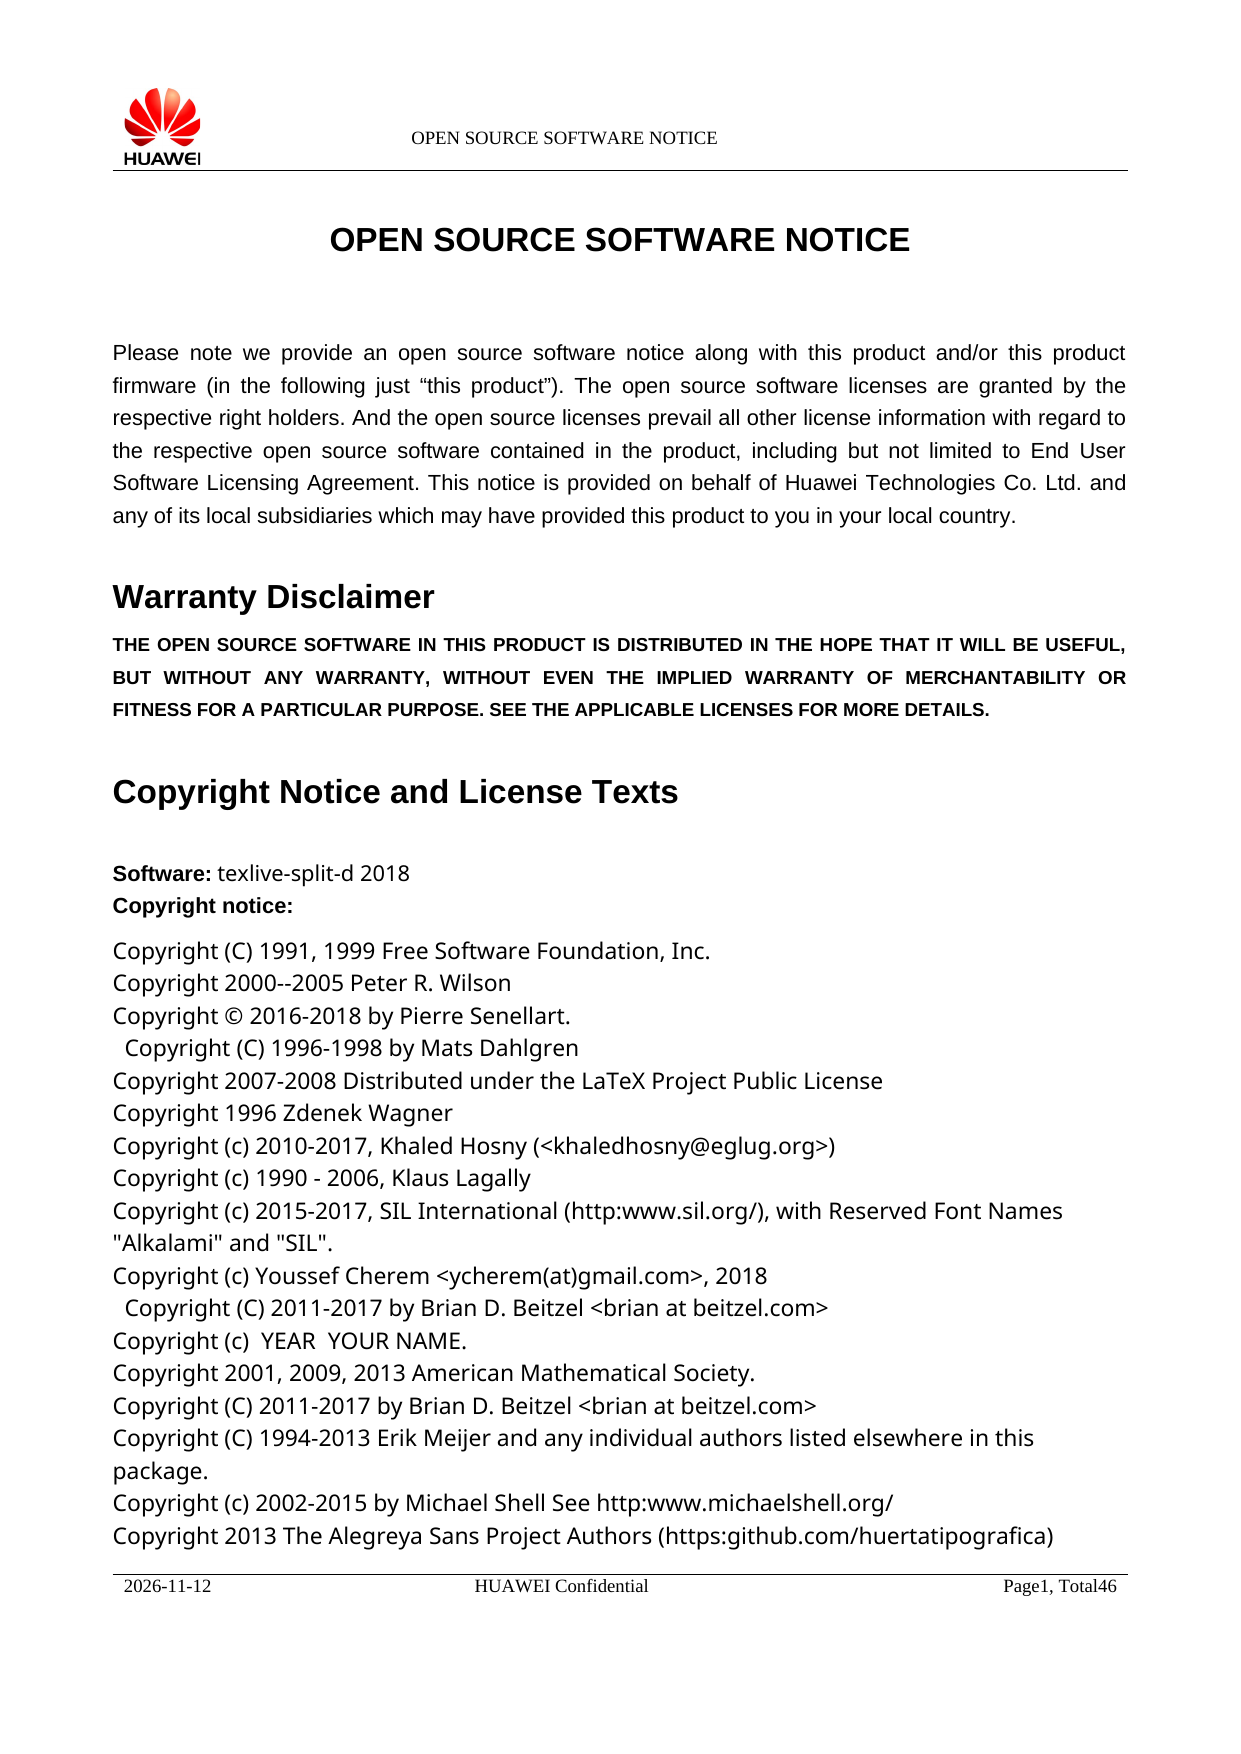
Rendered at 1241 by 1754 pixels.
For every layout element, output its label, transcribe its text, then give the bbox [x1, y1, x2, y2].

picture [124, 88, 201, 165]
text Copyright notice: [112, 889, 1128, 921]
text Copyright 2013 The Alegreya Sans Project Authors (https:github.com/huertatipografica) [112, 1519, 1128, 1551]
text Copyright (C) 2011-2017 by Brian D. Beitzel <brian at beitzel.com> [112, 1291, 1128, 1324]
text Copyright (c) 2010-2017, Khaled Hosny (<khaledhosny@eglug.org>) [112, 1129, 1128, 1161]
text Copyright (c) 1990 - 2006, Klaus Lagally [112, 1161, 1128, 1194]
title Software: texlive-split-d 2018 [112, 856, 1128, 889]
text Copyright 2000--2005 Peter R. Wilson [112, 966, 1128, 999]
text Copyright (C) 1996-1998 by Mats Dahlgren [112, 1031, 1128, 1064]
text OPEN SOURCE SOFTWARE NOTICE [112, 206, 1128, 271]
text Copyright 1996 Zdenek Wagner [112, 1096, 1128, 1129]
text Copyright (c) Youssef Cherem <ycherem(at)gmail.com>, 2018 [112, 1259, 1128, 1291]
text Copyright (C) 1991, 1999 Free Software Foundation, Inc. [112, 934, 1128, 966]
text Copyright (c) YEAR YOUR NAME. [112, 1324, 1128, 1356]
text Copyright 2001, 2009, 2013 American Mathematical Society. [112, 1356, 1128, 1389]
text Copyright (C) 2011-2017 by Brian D. Beitzel <brian at beitzel.com> [112, 1389, 1128, 1421]
text Copyright (C) 1994-2013 Erik Meijer and any individual authors listed elsewhere in this package. [112, 1421, 1128, 1486]
text Warranty Disclaimer [112, 564, 1128, 629]
text Please note we provide an open source software notice along with this product and/or this product firmware (in the following just “this product”). The open source software licenses are granted by the respective right holders. And the open source licenses prevail all other license information with regard to the respective open source software contained in the product, including but not limited to End User Software Licensing Agreement. This notice is provided on behalf of Huawei Technologies Co. Ltd. and any of its local subsidiaries which may have provided this product to you in your local country. [112, 336, 1128, 531]
text Copyright (c) 2015-2017, SIL International (http:www.sil.org/), with Reserved Font Names "Alkalami" and "SIL". [112, 1194, 1128, 1259]
text Copyright © 2016-2018 by Pierre Senellart. [112, 999, 1128, 1031]
text Copyright 2007-2008 Distributed under the LaTeX Project Public License [112, 1064, 1128, 1096]
text The open source software in this product is distributed in the hope that it will be useful, but WITHOUT ANY WARRANTY, without even the implied warranty of MERCHANTABILITY or FITNESS FOR A PARTICULAR PURPOSE. See the applicable licenses for more details. [112, 629, 1128, 726]
text Copyright (c) 2002-2015 by Michael Shell See http:www.michaelshell.org/ [112, 1486, 1128, 1519]
text Copyright Notice and License Texts [112, 759, 1128, 824]
